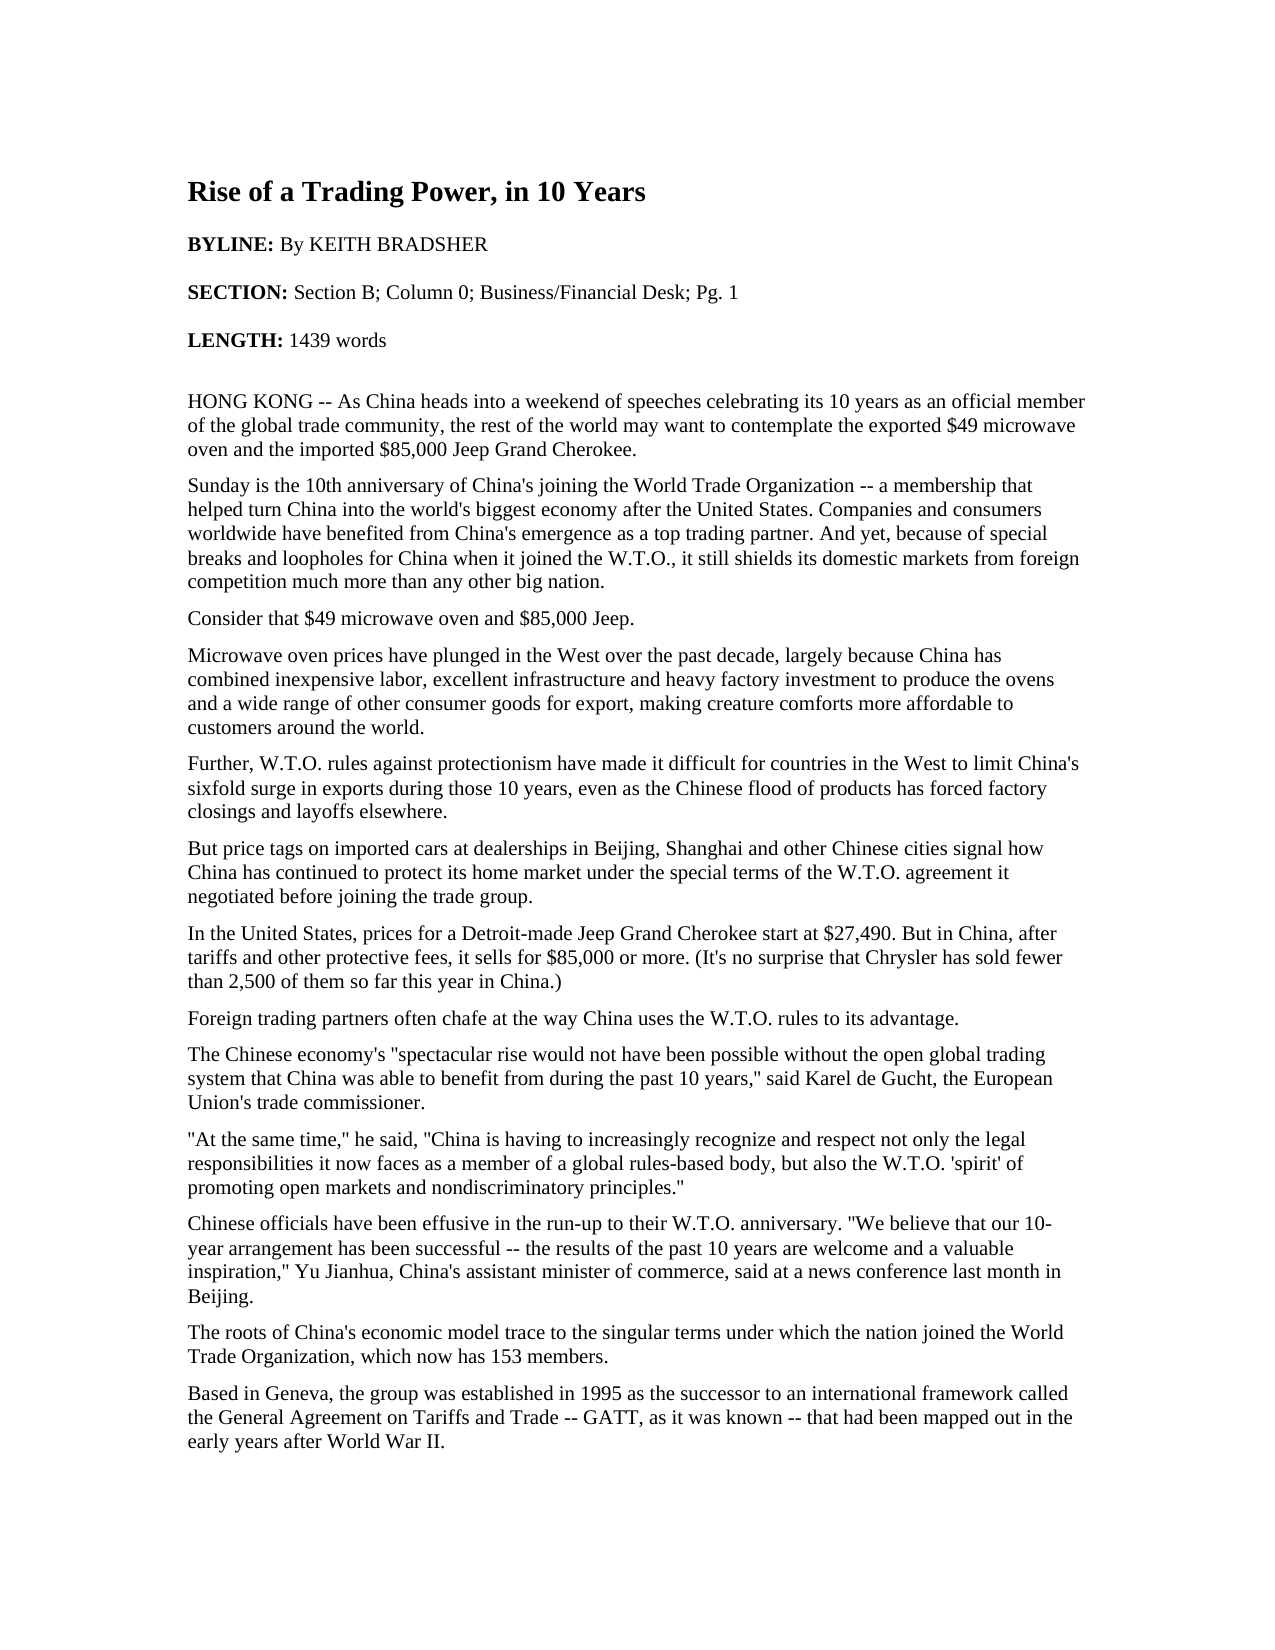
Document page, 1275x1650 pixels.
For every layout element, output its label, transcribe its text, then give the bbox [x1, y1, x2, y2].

text Consider that $49 microwave oven and $85,000 Jeep. [187, 606, 1087, 630]
text But price tags on imported cars at dealerships in Beijing, Shanghai and other Chinese cities signal how China has continued to protect its home market under the special terms of the W.T.O. agreement it negotiated before joining the trade group. [187, 836, 1087, 908]
text Based in Geneva, the group was established in 1995 as the successor to an international framework called the General Agreement on Tariffs and Trade -- GATT, as it was known -- that had been mapped out in the early years after World War II. [187, 1381, 1087, 1453]
text Foreign trading partners often chafe at the way China uses the W.T.O. rules to its advantage. [187, 1005, 1087, 1029]
text SECTION: Section B; Column 0; Business/Financial Desk; Pg. 1 [187, 280, 1087, 304]
text HONG KONG -- As China heads into a weekend of speeches celebrating its 10 years as an official member of the global trade community, the rest of the world may want to contemplate the exported $49 microwave oven and the imported $85,000 Jeep Grand Cherokee. [187, 388, 1087, 461]
text The Chinese economy's ''spectacular rise would not have been possible without the open global trading system that China was able to benefit from during the past 10 years,'' said Karel de Gucht, the European Union's trade commissioner. [187, 1042, 1087, 1114]
text ''At the same time,'' he said, ''China is having to increasingly recognize and respect not only the legal responsibilities it now faces as a member of a global rules-based body, but also the W.T.O. 'spirit' of promoting open markets and nondiscriminatory principles.'' [187, 1127, 1087, 1199]
text Further, W.T.O. rules against protectionism have made it difficult for countries in the West to limit China's sixfold surge in exports during those 10 years, even as the Chinese flood of products has forced factory closings and layoffs elsewhere. [187, 751, 1087, 823]
text In the United States, prices for a Detroit-made Jeep Grand Cherokee start at $27,490. But in China, after tariffs and other protective fees, it sells for $85,000 or more. (It's no surprise that Chrysler has sold fewer than 2,500 of them so far this year in China.) [187, 921, 1087, 993]
text BYLINE: By KEITH BRADSHER [187, 232, 1087, 256]
text LENGTH: 1439 words [187, 328, 1087, 352]
text The roots of China's economic model trace to the singular terms under which the nation joined the World Trade Organization, which now has 153 members. [187, 1320, 1087, 1368]
text Microwave oven prices have plunged in the West over the past decade, largely because China has combined inexpensive labor, excellent infrastructure and heavy factory investment to produce the ovens and a wide range of other consumer goods for export, making creature comforts more affordable to customers around the world. [187, 643, 1087, 739]
text Rise of a Trading Power, in 10 Years [187, 174, 1087, 208]
text Sunday is the 10th anniversary of China's joining the World Trade Organization -- a membership that helped turn China into the world's biggest economy after the United States. Companies and consumers worldwide have benefited from China's emergence as a top trading partner. And yet, because of special breaks and loopholes for China when it joined the W.T.O., it still shields its domestic markets from foreign competition much more than any other big nation. [187, 473, 1087, 593]
text Chinese officials have been effusive in the run-up to their W.T.O. anniversary. ''We believe that our 10-year arrangement has been successful -- the results of the past 10 years are welcome and a valuable inspiration,'' Yu Jianhua, China's assistant minister of commerce, said at a news conference last month in Beijing. [187, 1211, 1087, 1308]
